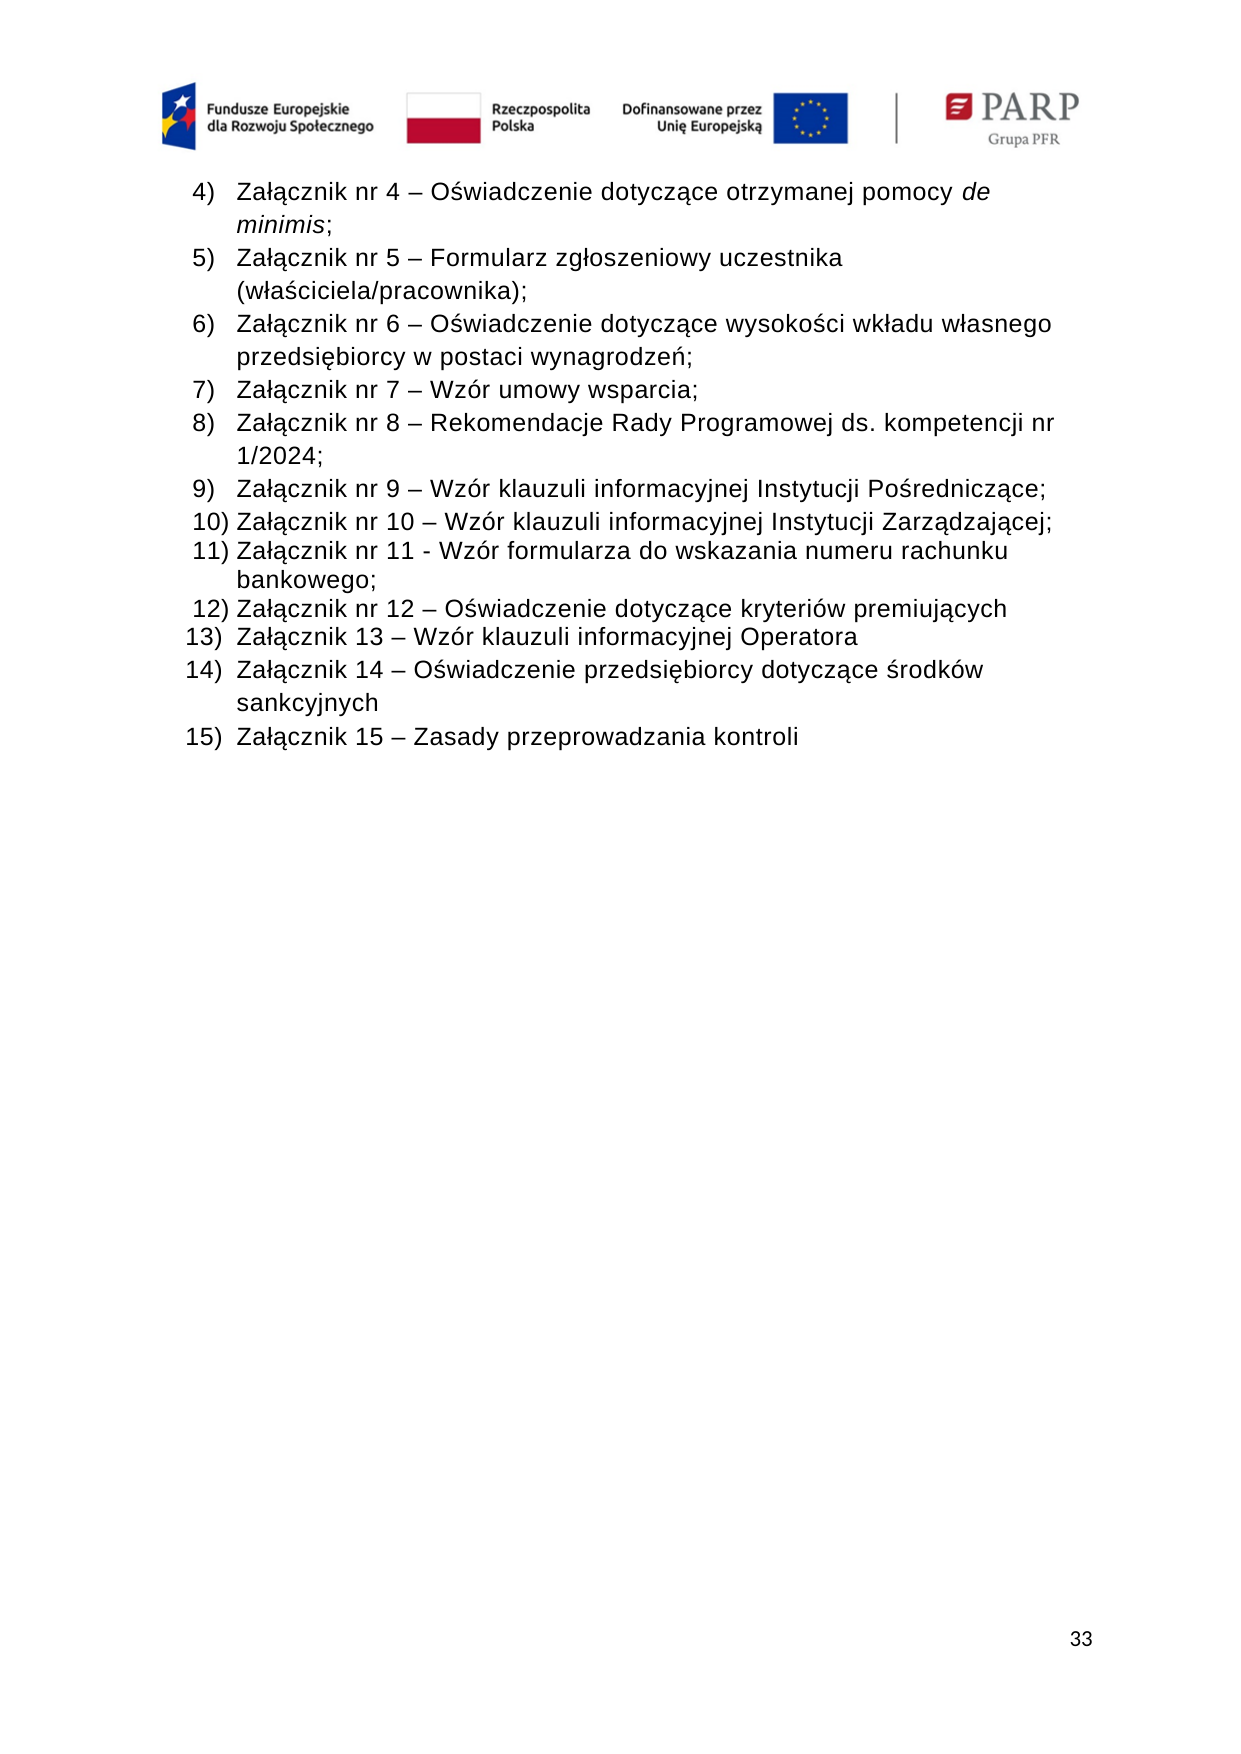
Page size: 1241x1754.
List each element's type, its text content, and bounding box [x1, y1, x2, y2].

list Załącznik nr 8 – Rekomendacje Rady Programowej ds. kompetencji nr 1/2024; [192, 408, 1092, 470]
list Załącznik nr 9 – Wzór klauzuli informacyjnej Instytucji Pośredniczące; [192, 474, 1092, 503]
list Załącznik nr 4 – Oświadczenie dotyczące otrzymanej pomocy de minimis; [192, 177, 1092, 239]
list Załącznik nr 12 – Oświadczenie dotyczące kryteriów premiujących [192, 594, 1092, 622]
list Załącznik nr 11 - Wzór formularza do wskazania numeru rachunku bankowego; [192, 536, 1092, 594]
list Załącznik nr 6 – Oświadczenie dotyczące wysokości wkładu własnego przedsiębiorcy w postaci wynagrodzeń; [192, 309, 1092, 371]
list Załącznik 15 – Zasady przeprowadzania kontroli [185, 721, 1092, 750]
list Załącznik 13 – Wzór klauzuli informacyjnej Operatora [185, 622, 1092, 651]
list Załącznik 14 – Oświadczenie przedsiębiorcy dotyczące środków sankcyjnych [185, 655, 1092, 717]
list Załącznik nr 7 – Wzór umowy wsparcia; [192, 375, 1092, 404]
list Załącznik nr 5 – Formularz zgłoszeniowy uczestnika (właściciela/pracownika); [192, 243, 1092, 305]
list Załącznik nr 10 – Wzór klauzuli informacyjnej Instytucji Zarządzającej; [192, 507, 1092, 536]
picture [147, 73, 1093, 160]
